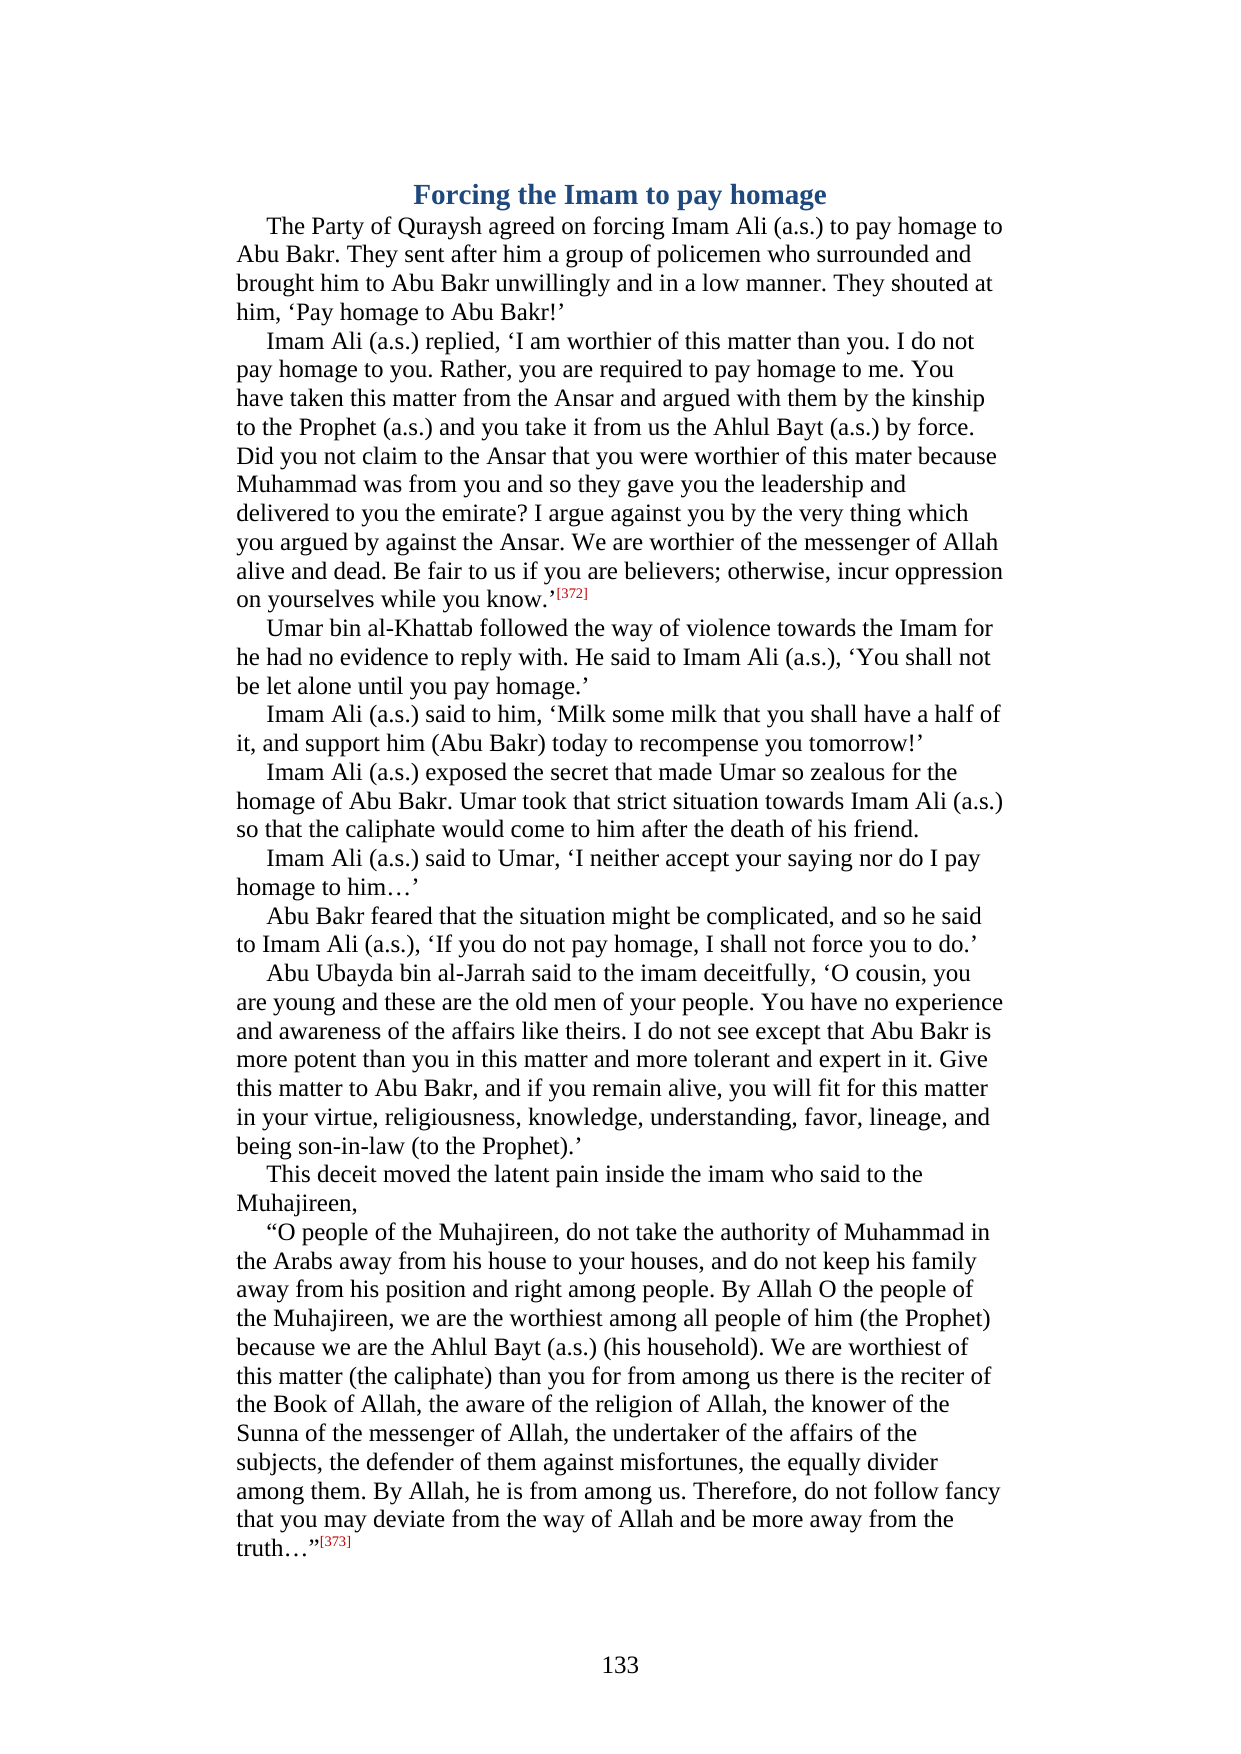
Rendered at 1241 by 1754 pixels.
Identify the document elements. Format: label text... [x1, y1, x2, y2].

subtitle Forcing the Imam to pay homage [236, 177, 1004, 211]
text “O people of the Muhajireen, do not take the authority of Muhammad in the Arabs away from his house to your houses, and do not keep his family away from his position and right among people. By Allah O the people of the Muhajireen, we are the worthiest among all people of him (the Prophet) because we are the Ahlul Bayt (a.s.) (his household). We are worthiest of this matter (the caliphate) than you for from among us there is the reciter of the Book of Allah, the aware of the religion of Allah, the knower of the Sunna of the messenger of Allah, the undertaker of the affairs of the subjects, the defender of them against misfortunes, the equally divider among them. By Allah, he is from among us. Therefore, do not follow fancy that you may deviate from the way of Allah and be more away from the truth…”[373] [236, 1217, 1004, 1562]
text This deceit moved the latent pain inside the imam who said to the Muhajireen, [236, 1159, 1004, 1217]
text Abu Ubayda bin al-Jarrah said to the imam deceitfully, ‘O cousin, you are young and these are the old men of your people. You have no experience and awareness of the affairs like theirs. I do not see except that Abu Bakr is more potent than you in this matter and more tolerant and expert in it. Give this matter to Abu Bakr, and if you remain alive, you will fit for this matter in your virtue, religiousness, knowledge, understanding, favor, lineage, and being son-in-law (to the Prophet).’ [236, 958, 1004, 1159]
text The Party of Quraysh agreed on forcing Imam Ali (a.s.) to pay homage to Abu Bakr. They sent after him a group of policemen who surrounded and brought him to Abu Bakr unwillingly and in a low manner. They shouted at him, ‘Pay homage to Abu Bakr!’ [236, 211, 1004, 326]
text Imam Ali (a.s.) exposed the secret that made Umar so zealous for the homage of Abu Bakr. Umar took that strict situation towards Imam Ali (a.s.) so that the caliphate would come to him after the death of his friend. [236, 757, 1004, 843]
text Imam Ali (a.s.) said to Umar, ‘I neither accept your saying nor do I pay homage to him…’ [236, 843, 1004, 901]
text Umar bin al-Khattab followed the way of violence towards the Imam for he had no evidence to reply with. He said to Imam Ali (a.s.), ‘You shall not be let alone until you pay homage.’ [236, 613, 1004, 699]
text Abu Bakr feared that the situation might be complicated, and so he said to Imam Ali (a.s.), ‘If you do not pay homage, I shall not force you to do.’ [236, 901, 1004, 958]
text Imam Ali (a.s.) said to him, ‘Milk some milk that you shall have a half of it, and support him (Abu Bakr) today to recompense you tomorrow!’ [236, 699, 1004, 757]
text Imam Ali (a.s.) replied, ‘I am worthier of this matter than you. I do not pay homage to you. Rather, you are required to pay homage to me. You have taken this matter from the Ansar and argued with them by the kinship to the Prophet (a.s.) and you take it from us the Ahlul Bayt (a.s.) by force. Did you not claim to the Ansar that you were worthier of this mater because Muhammad was from you and so they gave you the leadership and delivered to you the emirate? I argue against you by the very thing which you argued by against the Ansar. We are worthier of the messenger of Allah alive and dead. Be fair to us if you are believers; otherwise, incur oppression on yourselves while you know.’[372] [236, 326, 1004, 613]
